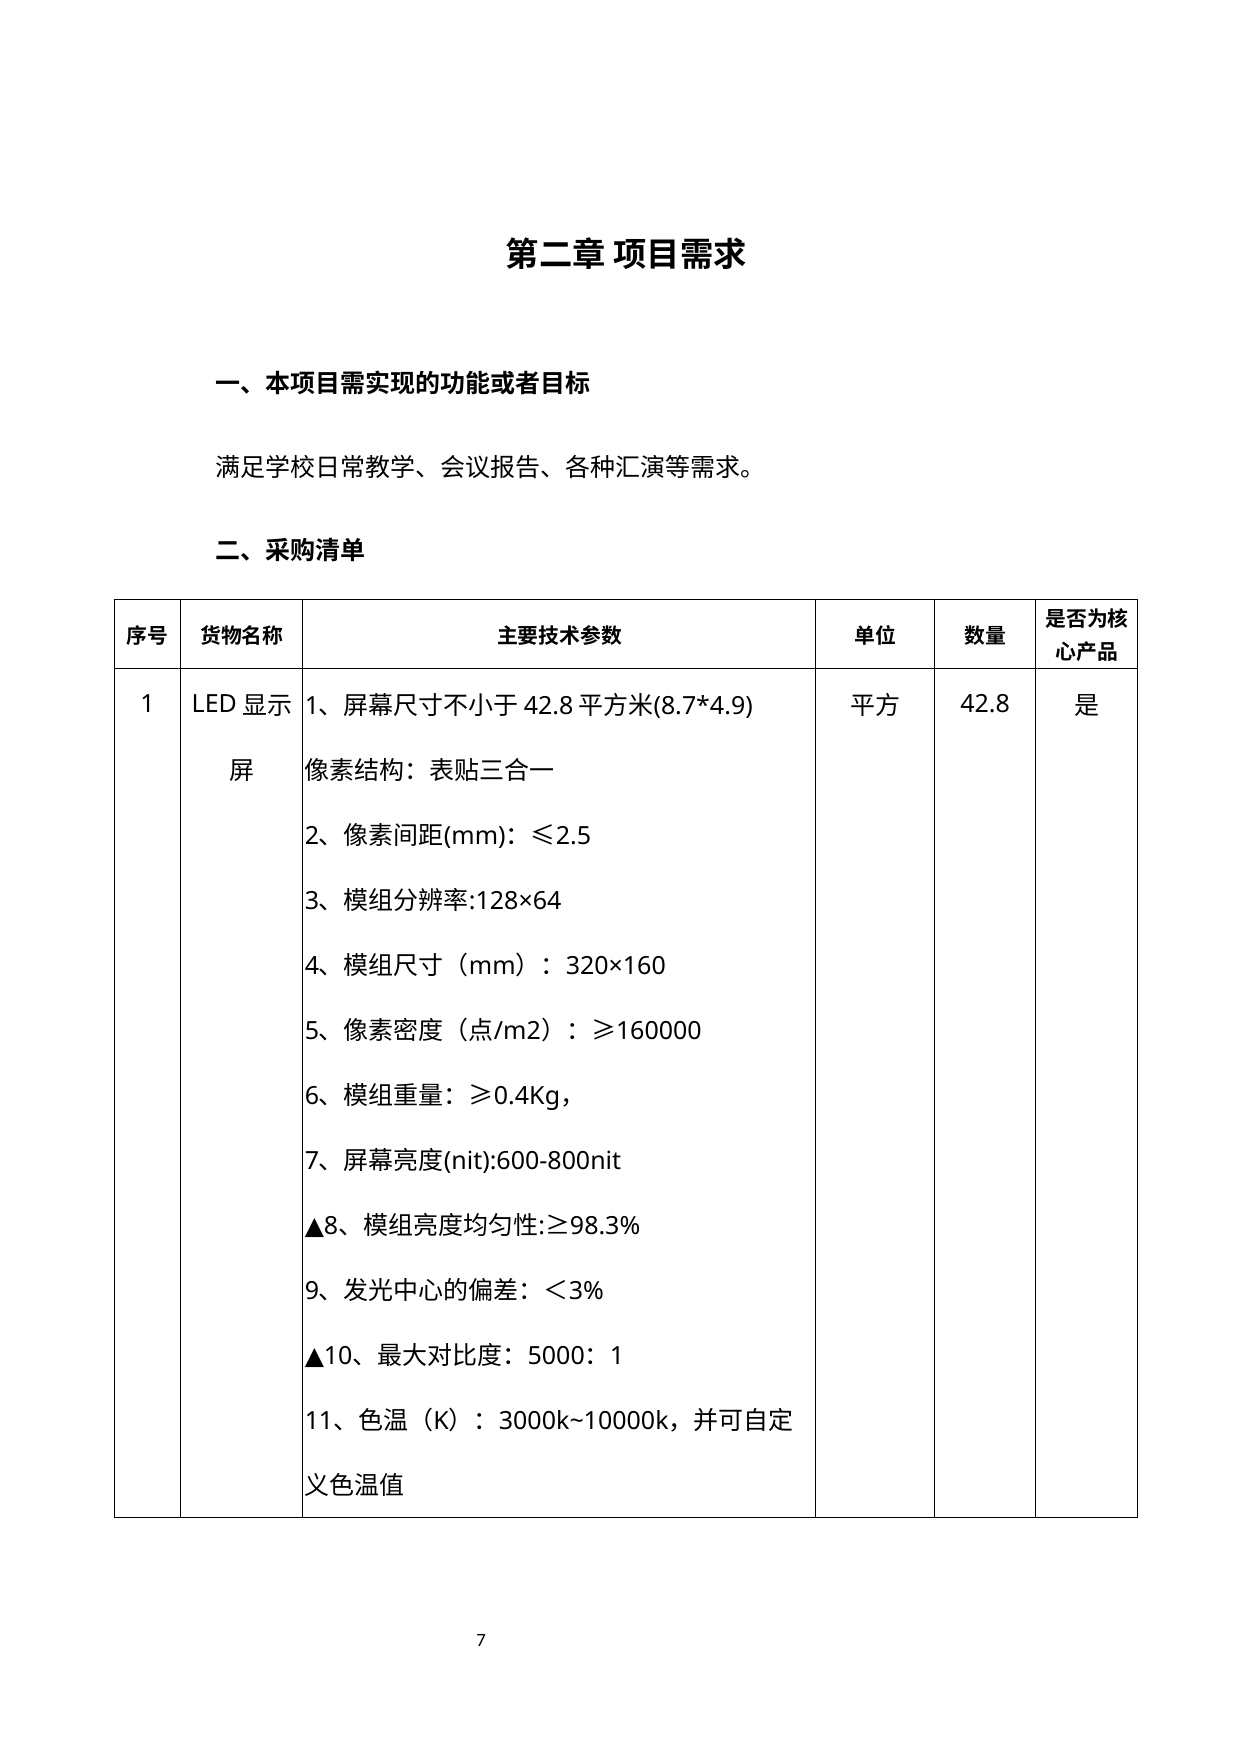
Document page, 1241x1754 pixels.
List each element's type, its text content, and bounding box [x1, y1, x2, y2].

table_cell 1 [115, 669, 180, 1517]
text 满足学校日常教学、会议报告、各种汇演等需求。 [165, 433, 1087, 498]
text 二、采购清单 [165, 516, 1087, 581]
table_header 数量 [935, 600, 1035, 668]
table_header 单位 [816, 600, 934, 668]
table_header 是否为核心产品 [1036, 600, 1137, 668]
table_header 货物名称 [181, 600, 302, 668]
list 项目需求 [165, 219, 1087, 284]
table_header 主要技术参数 [303, 600, 815, 668]
table_cell 42.8 [935, 669, 1035, 1517]
text 一、本项目需实现的功能或者目标 [165, 349, 1087, 414]
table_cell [303, 669, 815, 1517]
table_cell 平方 [816, 669, 934, 1517]
table_cell LED显示屏 [181, 669, 302, 1517]
table_cell 是 [1036, 669, 1137, 1517]
table_header 序号 [115, 600, 180, 668]
